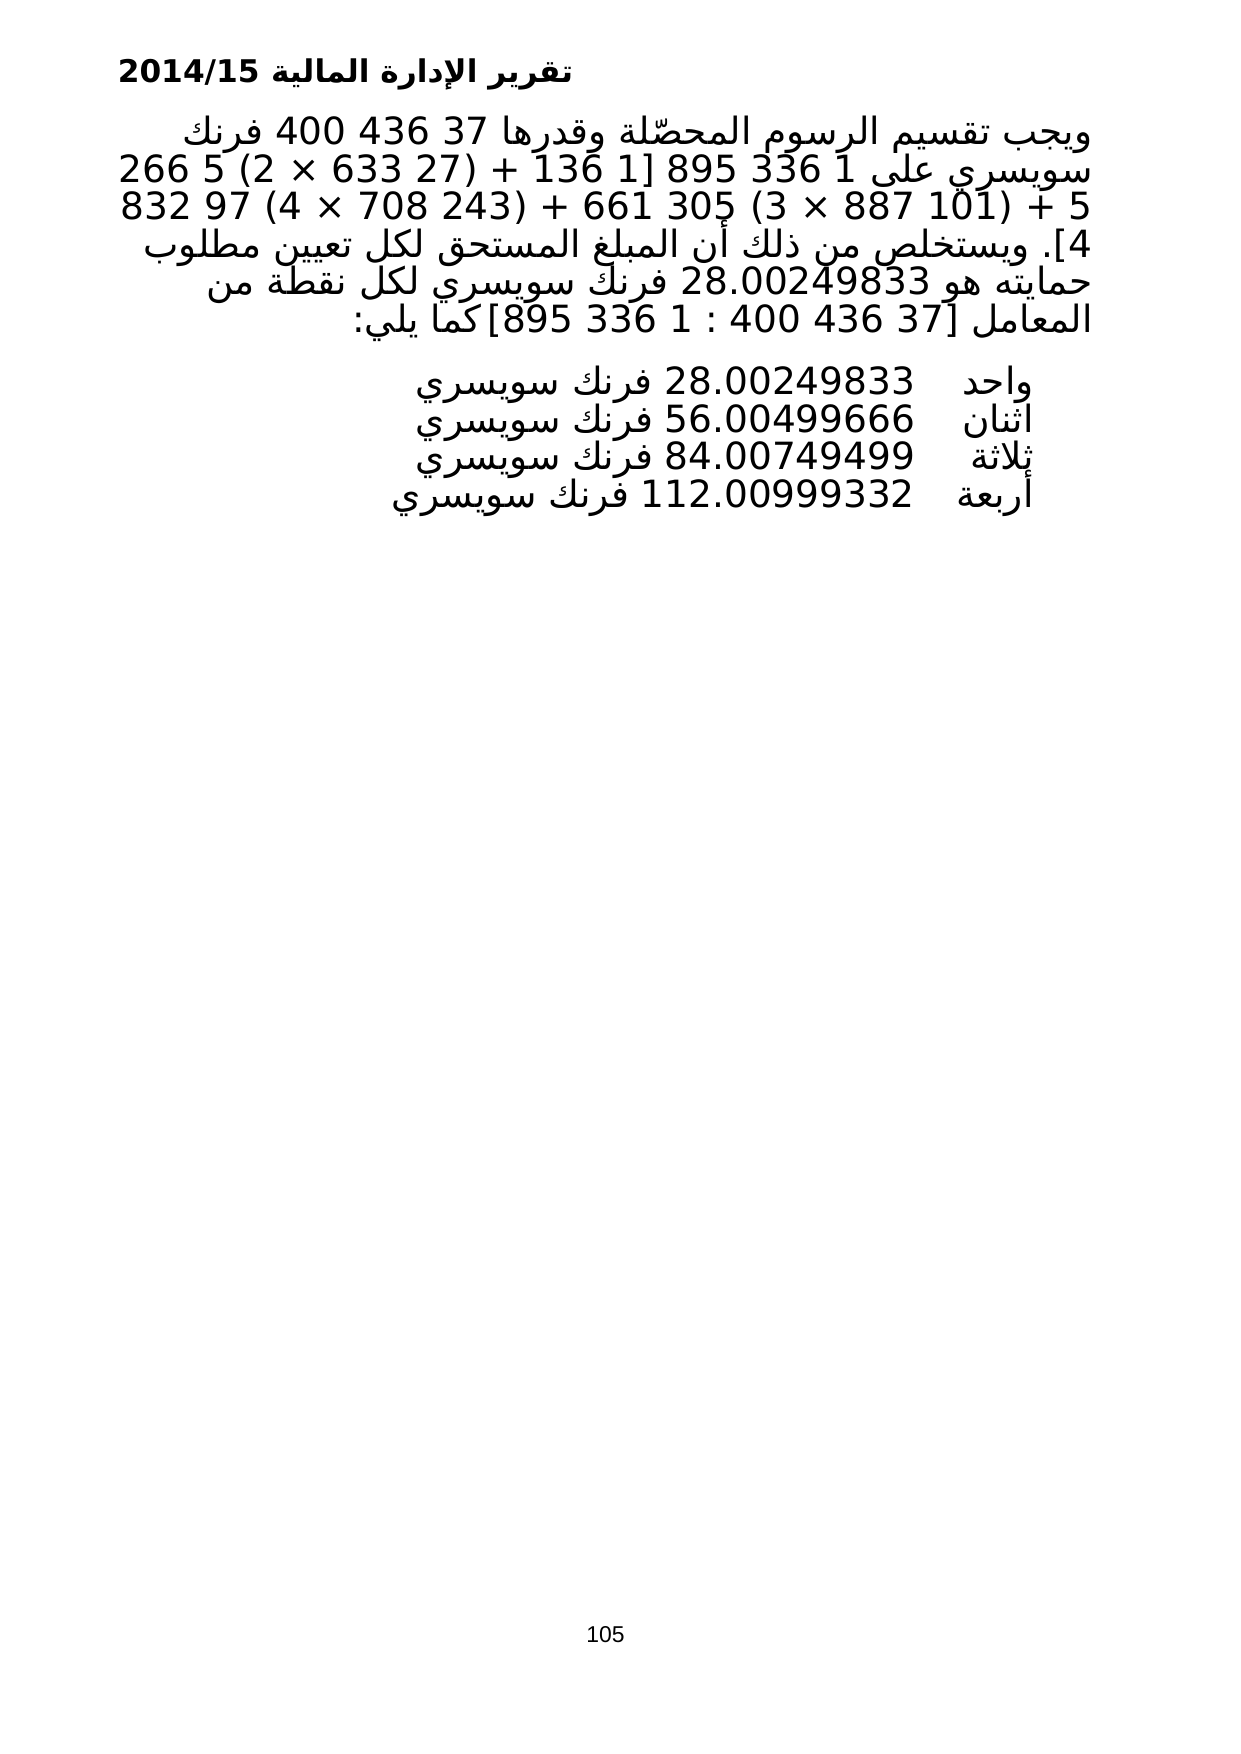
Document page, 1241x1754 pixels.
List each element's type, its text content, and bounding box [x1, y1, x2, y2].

text اثنان 56.00499666 فرنك سويسري [118, 402, 1033, 439]
text أربعة 112.00999332 فرنك سويسري [118, 477, 1033, 514]
text ويجب تقسيم الرسوم المحصّلة وقدرها 400 436 37 فرنك سويسري على 895 336 1 [136 1 + (633 27 × 2) 266 55 + (887 101 × 3) 661 305 + (708 243 × 4) 832 974]. ويستخلص من ذلك أن المبلغ المستحق لكل تعيين مطلوب حمايته هو 28.00249833 فرنك سويسري لكل نقطة من المعامل [400 436 37 : 895 336 1] كما يلي: [118, 114, 1092, 339]
text واحد 28.00249833 فرنك سويسري [118, 364, 1033, 402]
text ثلاثة 84.00749499 فرنك سويسري [118, 439, 1033, 477]
